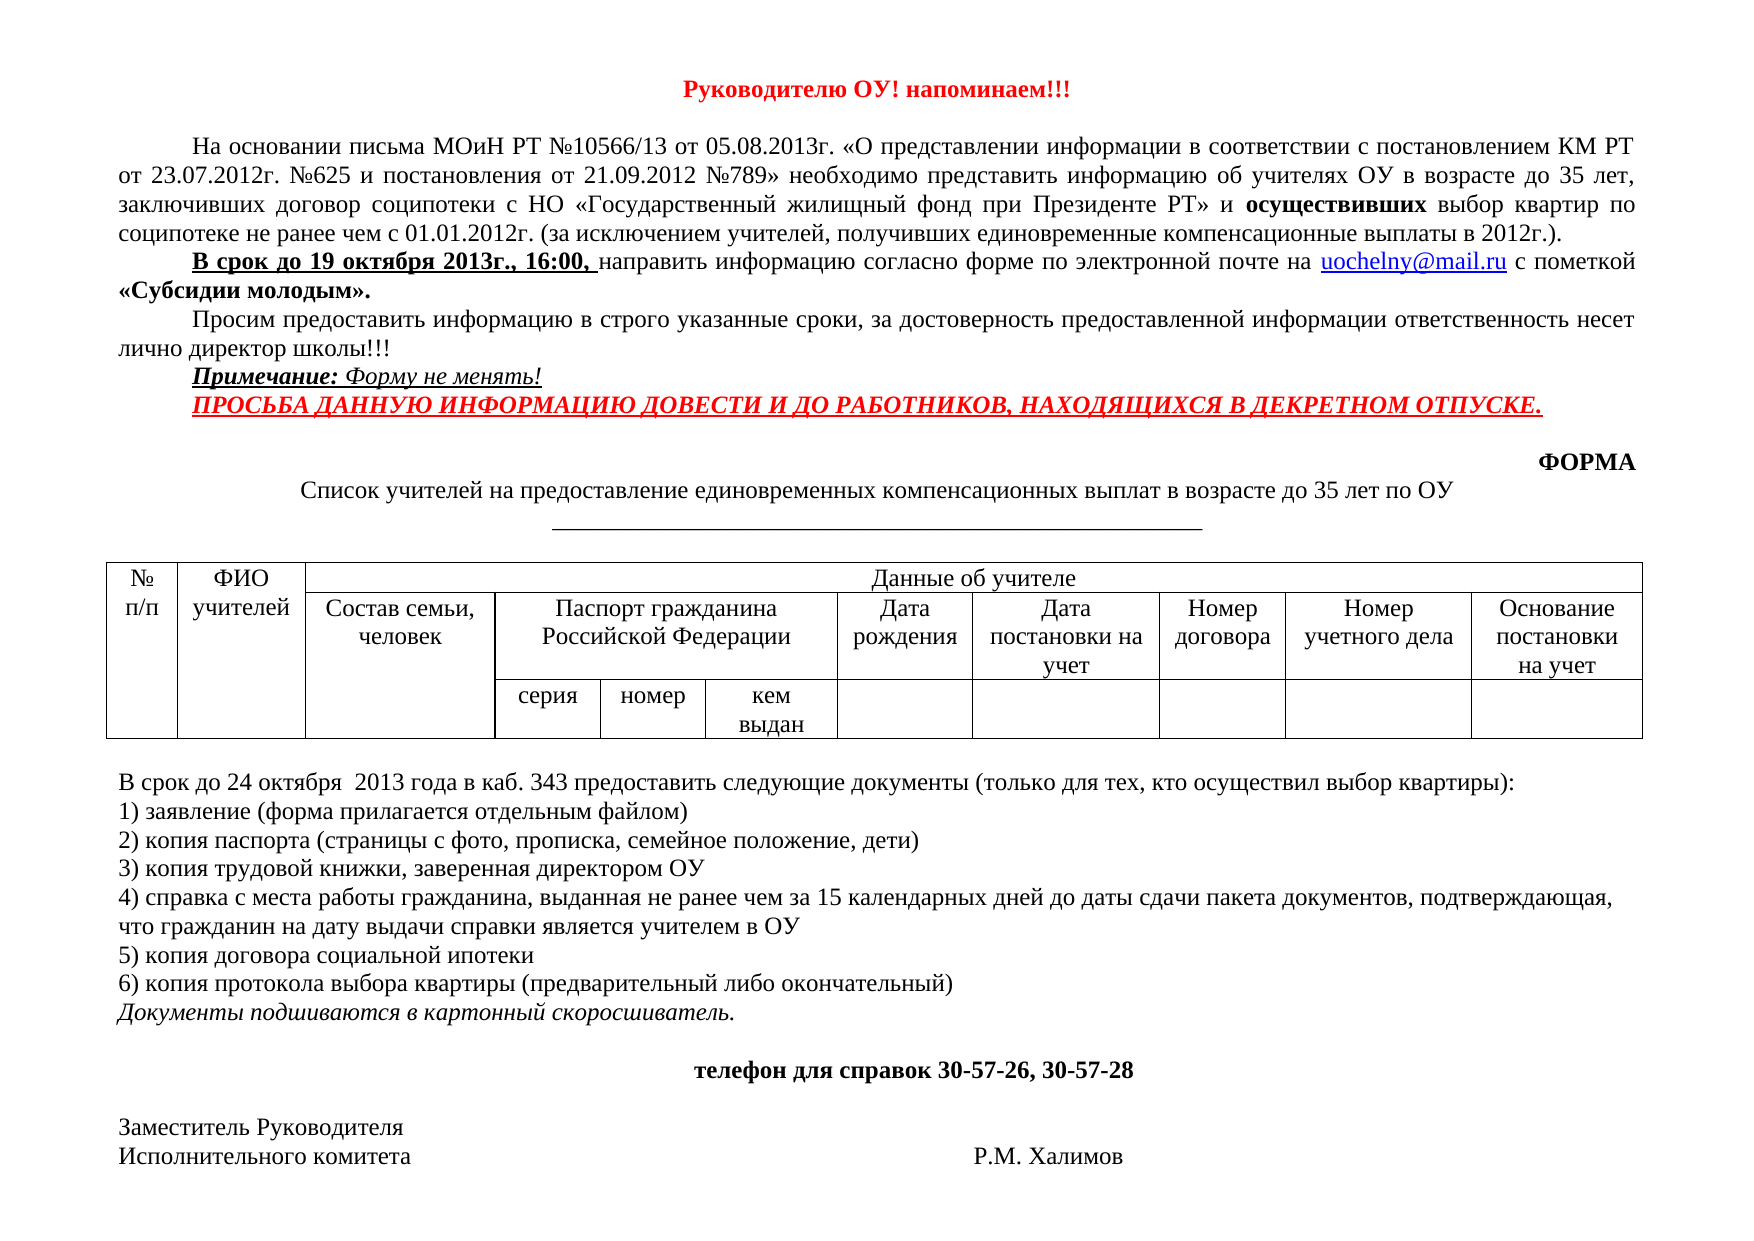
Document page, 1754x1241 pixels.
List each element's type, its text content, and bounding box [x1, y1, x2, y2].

text Список учителей на предоставление единовременных компенсационных выплат в возрасте до 35 лет по ОУ ____________________________________________________ [118, 476, 1636, 533]
text 3) копия трудовой книжки, заверенная директором ОУ [118, 853, 1636, 882]
text 5) копия договора социальной ипотеки [118, 940, 1636, 968]
text На основании письма МОиН РТ №10566/13 от 05.08.2013г. «О представлении информации в соответствии с постановлением КМ РТ от 23.07.2012г. №625 и постановления от 21.09.2012 №789» необходимо представить информацию об учителях ОУ в возрасте до 35 лет, заключивших договор соципотеки с НО «Государственный жилищный фонд при Президенте РТ» и осуществивших выбор квартир по соципотеке не ранее чем с 01.01.2012г. (за исключением учителей, получивших единовременные компенсационные выплаты в 2012г.). [118, 131, 1636, 246]
text 6) копия протокола выбора квартиры (предварительный либо окончательный) [118, 968, 1636, 997]
table_header № п/п [107, 563, 177, 737]
table_cell Дата рождения [838, 593, 972, 679]
table_cell кем выдан [706, 680, 837, 737]
table_cell Основание постановки на учет [1472, 593, 1642, 679]
text Руководителю ОУ! напоминаем!!! [118, 74, 1636, 103]
text Исполнительного комитета Р.М. Халимов [118, 1141, 1636, 1170]
table_cell [838, 680, 972, 737]
table_cell Паспорт гражданина Российской Федерации [496, 593, 837, 679]
table_cell Состав семьи, человек [306, 593, 494, 737]
text ФОРМА [118, 447, 1636, 476]
text 2) копия паспорта (страницы с фото, прописка, семейное положение, дети) [118, 825, 1636, 853]
table_cell Номер договора [1160, 593, 1285, 679]
text Примечание: Форму не менять! [118, 361, 1636, 390]
table_cell Дата постановки на учет [973, 593, 1159, 679]
table_cell [1472, 680, 1642, 737]
text Документы подшиваются в картонный скоросшиватель. [118, 997, 1636, 1026]
text Просим предоставить информацию в строго указанные сроки, за достоверность предоставленной информации ответственность несет лично директор школы!!! [118, 304, 1636, 361]
table_cell номер [601, 680, 705, 737]
table_cell [973, 680, 1159, 737]
text 1) заявление (форма прилагается отдельным файлом) [118, 796, 1636, 825]
text Заместитель Руководителя [118, 1112, 1636, 1141]
text В срок до 24 октября 2013 года в каб. 343 предоставить следующие документы (только для тех, кто осуществил выбор квартиры): [118, 767, 1636, 796]
table_header ФИО учителей [178, 563, 305, 737]
table_header Данные об учителе [306, 563, 1642, 592]
text В срок до 19 октября 2013г., 16:00, направить информацию согласно форме по электронной почте на uochelny@mail.ru с пометкой «Субсидии молодым». [118, 246, 1636, 304]
text 4) справка с места работы гражданина, выданная не ранее чем за 15 календарных дней до даты сдачи пакета документов, подтверждающая, что гражданин на дату выдачи справки является учителем в ОУ [118, 882, 1636, 940]
table_cell [1160, 680, 1285, 737]
table_cell [1286, 680, 1471, 737]
text ПРОСЬБА ДАННУЮ ИНФОРМАЦИЮ ДОВЕСТИ И ДО РАБОТНИКОВ, НАХОДЯЩИХСЯ В ДЕКРЕТНОМ ОТПУСКЕ. [118, 390, 1636, 419]
text телефон для справок 30-57-26, 30-57-28 [118, 1055, 1636, 1083]
table_cell Номер учетного дела [1286, 593, 1471, 679]
table_cell серия [496, 680, 600, 737]
